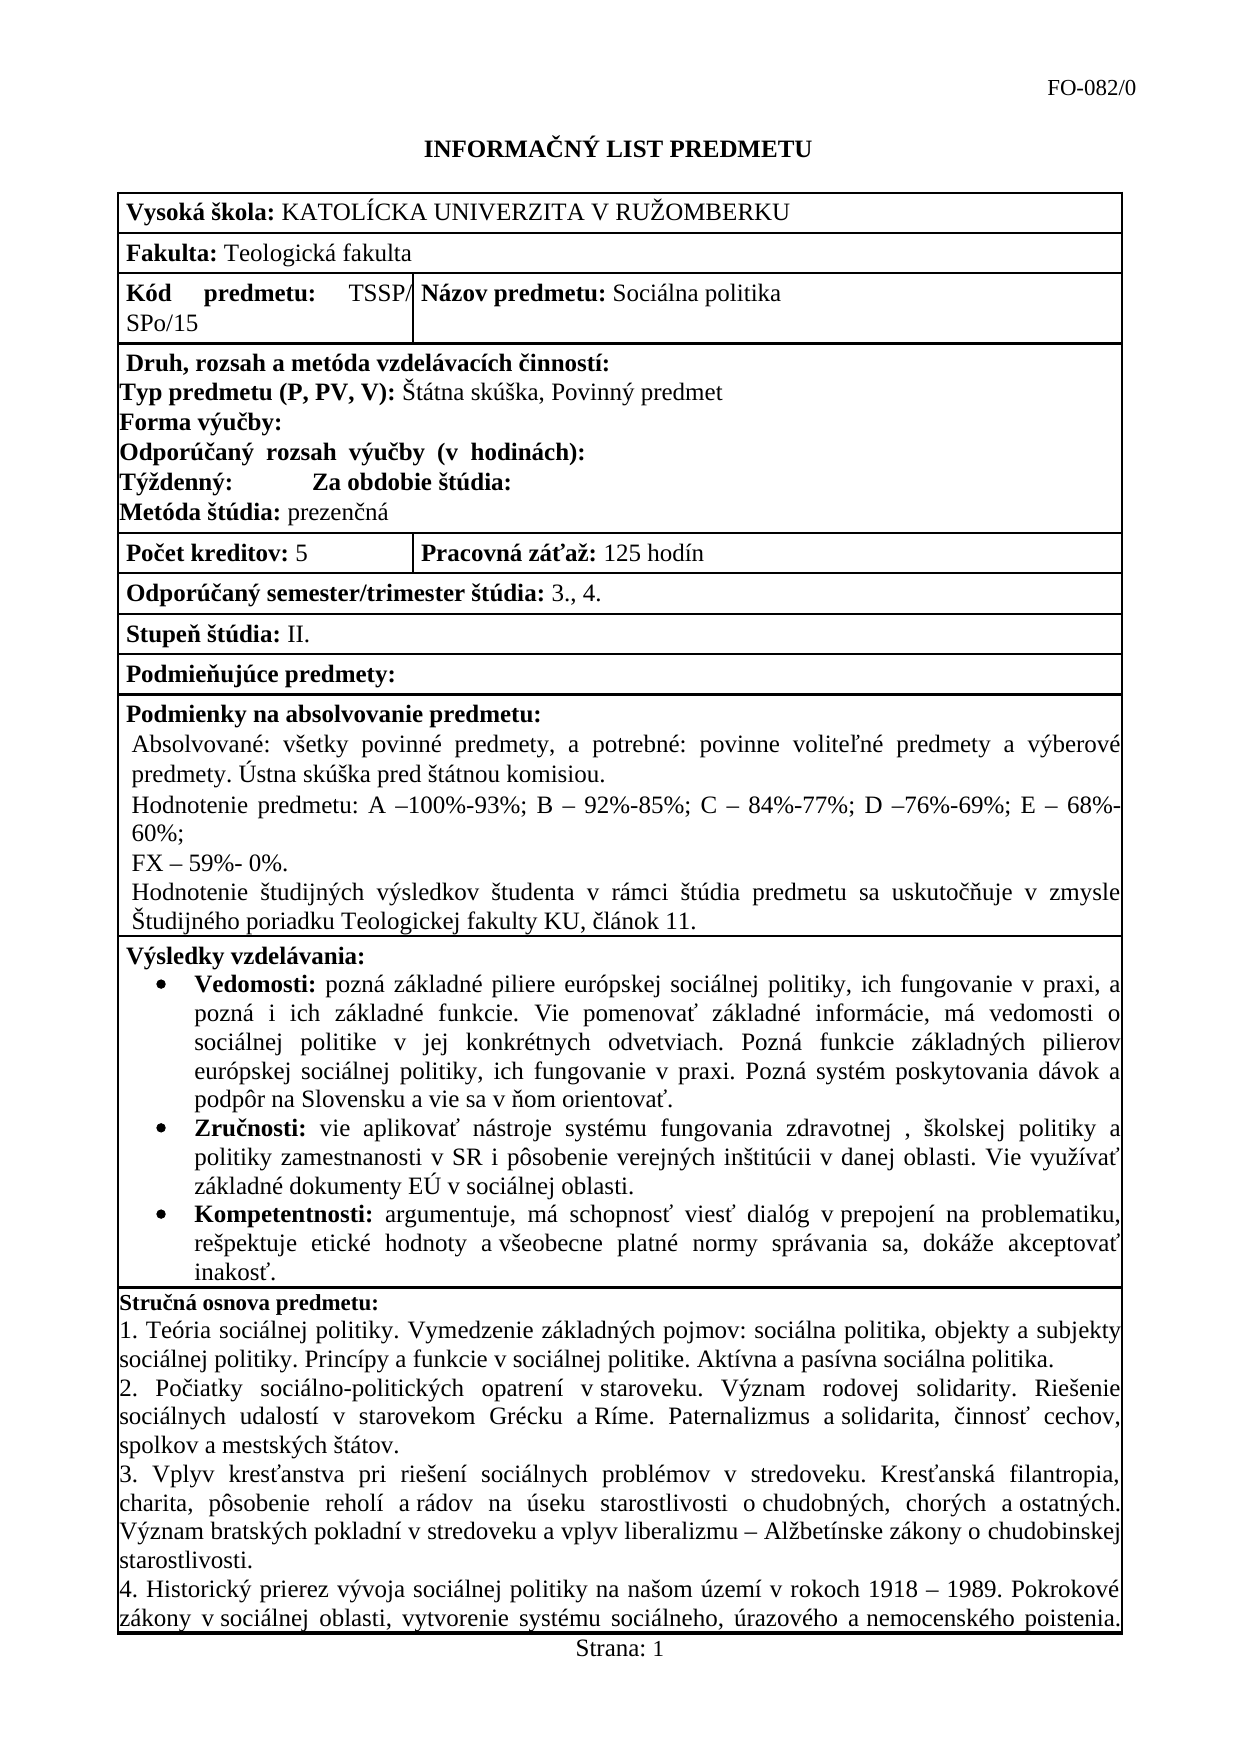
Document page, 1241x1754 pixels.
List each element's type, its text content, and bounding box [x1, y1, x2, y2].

table_header Vysoká škola: KATOLÍCKA UNIVERZITA V RUŽOMBERKU [119, 194, 1121, 232]
table_cell Fakulta: Teologická fakulta [119, 234, 1121, 272]
table_cell Podmienky na absolvovanie predmetu: Absolvované: všetky povinné predmety, a potrebné: povinne voliteľné predmety a výberové predmety. Ústna skúška pred štátnou komisiou. Hodnotenie predmetu: A –100%-93%; B – 92%-85%; C – 84%-77%; D –76%-69%; E – 68%-60%; FX – 59%- 0%. Hodnotenie študijných výsledkov študenta v rámci štúdia predmetu sa uskutočňuje v zmysle Študijného poriadku Teologickej fakulty KU, článok 11. [119, 696, 1121, 935]
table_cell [119, 1289, 1121, 1631]
table_cell Druh, rozsah a metóda vzdelávacích činností: Typ predmetu (P, PV, V): Štátna skúška, Povinný predmet Forma výučby: Odporúčaný rozsah výučby (v hodinách): Týždenný: Za obdobie štúdia: Metóda štúdia: prezenčná [119, 345, 1121, 532]
table_cell Kód predmetu: TSSP/ SPo/15 [119, 274, 412, 342]
table_cell Pracovná záťaž: 125 hodín [414, 534, 1121, 572]
table_cell Názov predmetu: Sociálna politika [414, 274, 1121, 342]
table_cell Podmieňujúce predmety: [119, 655, 1121, 693]
table_cell Stupeň štúdia: II. [119, 615, 1121, 653]
text INFORMAČNÝ LIST PREDMETU [424, 134, 817, 163]
table_cell Počet kreditov: 5 [119, 534, 412, 572]
table_cell Odporúčaný semester/trimester štúdia: 3., 4. [119, 574, 1121, 613]
table_cell Výsledky vzdelávania: Vedomosti: pozná základné piliere európskej sociálnej politiky, ich fungovanie v praxi, a pozná i ich základné funkcie. Vie pomenovať základné informácie, má vedomosti o sociálnej politike v jej konkrétnych odvetviach. Pozná funkcie základných pilierov európskej sociálnej politiky, ich fungovanie v praxi. Pozná systém poskytovania dávok a podpôr na Slovensku a vie sa v ňom orientovať. Zručnosti: vie aplikovať nástroje systému fungovania zdravotnej , školskej politiky a politiky zamestnanosti v SR i pôsobenie verejných inštitúcii v danej oblasti. Vie využívať základné dokumenty EÚ v sociálnej oblasti. Kompetentnosti: argumentuje, má schopnosť viesť dialóg v prepojení na problematiku, rešpektuje etické hodnoty a všeobecne platné normy správania sa, dokáže akceptovať inakosť. [119, 937, 1121, 1286]
